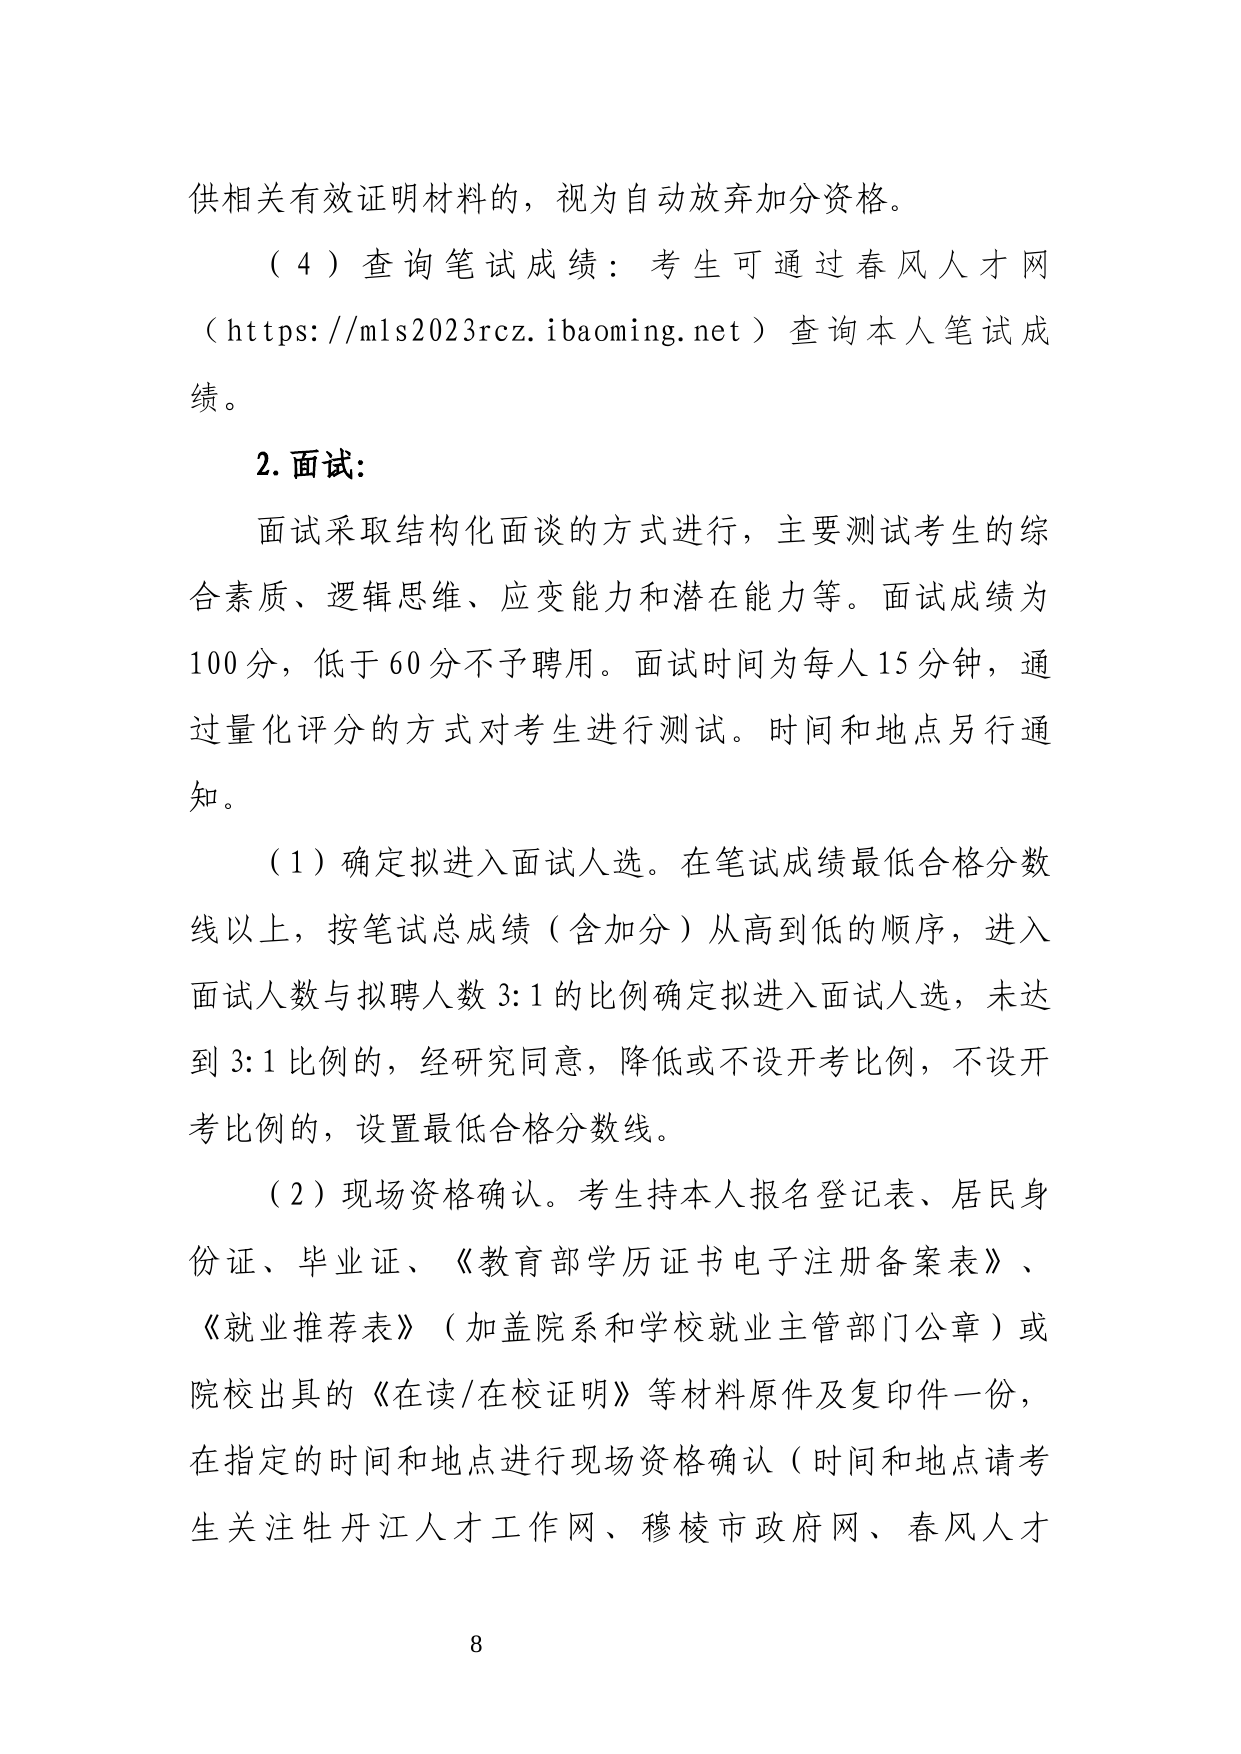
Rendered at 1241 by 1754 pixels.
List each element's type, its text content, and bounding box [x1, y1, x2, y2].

text （1）确定拟进入面试人选。在笔试成绩最低合格分数线以上，按笔试总成绩（含加分）从高到低的顺序，进入面试人数与拟聘人数3:1的比例确定拟进入面试人选，未达到3:1比例的，经研究同意，降低或不设开考比例，不设开考比例的，设置最低合格分数线。 [188, 827, 1052, 1159]
text 2.面试： [188, 428, 1052, 495]
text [188, 1159, 1052, 1558]
text （4）查询笔试成绩：考生可通过春风人才网（https://mls2023rcz.ibaoming.net）查询本人笔试成绩。 [188, 229, 1052, 428]
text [188, 162, 1052, 229]
text 面试采取结构化面谈的方式进行，主要测试考生的综合素质、逻辑思维、应变能力和潜在能力等。面试成绩为100分，低于60分不予聘用。面试时间为每人15分钟，通过量化评分的方式对考生进行测试。时间和地点另行通知。 [188, 495, 1052, 827]
